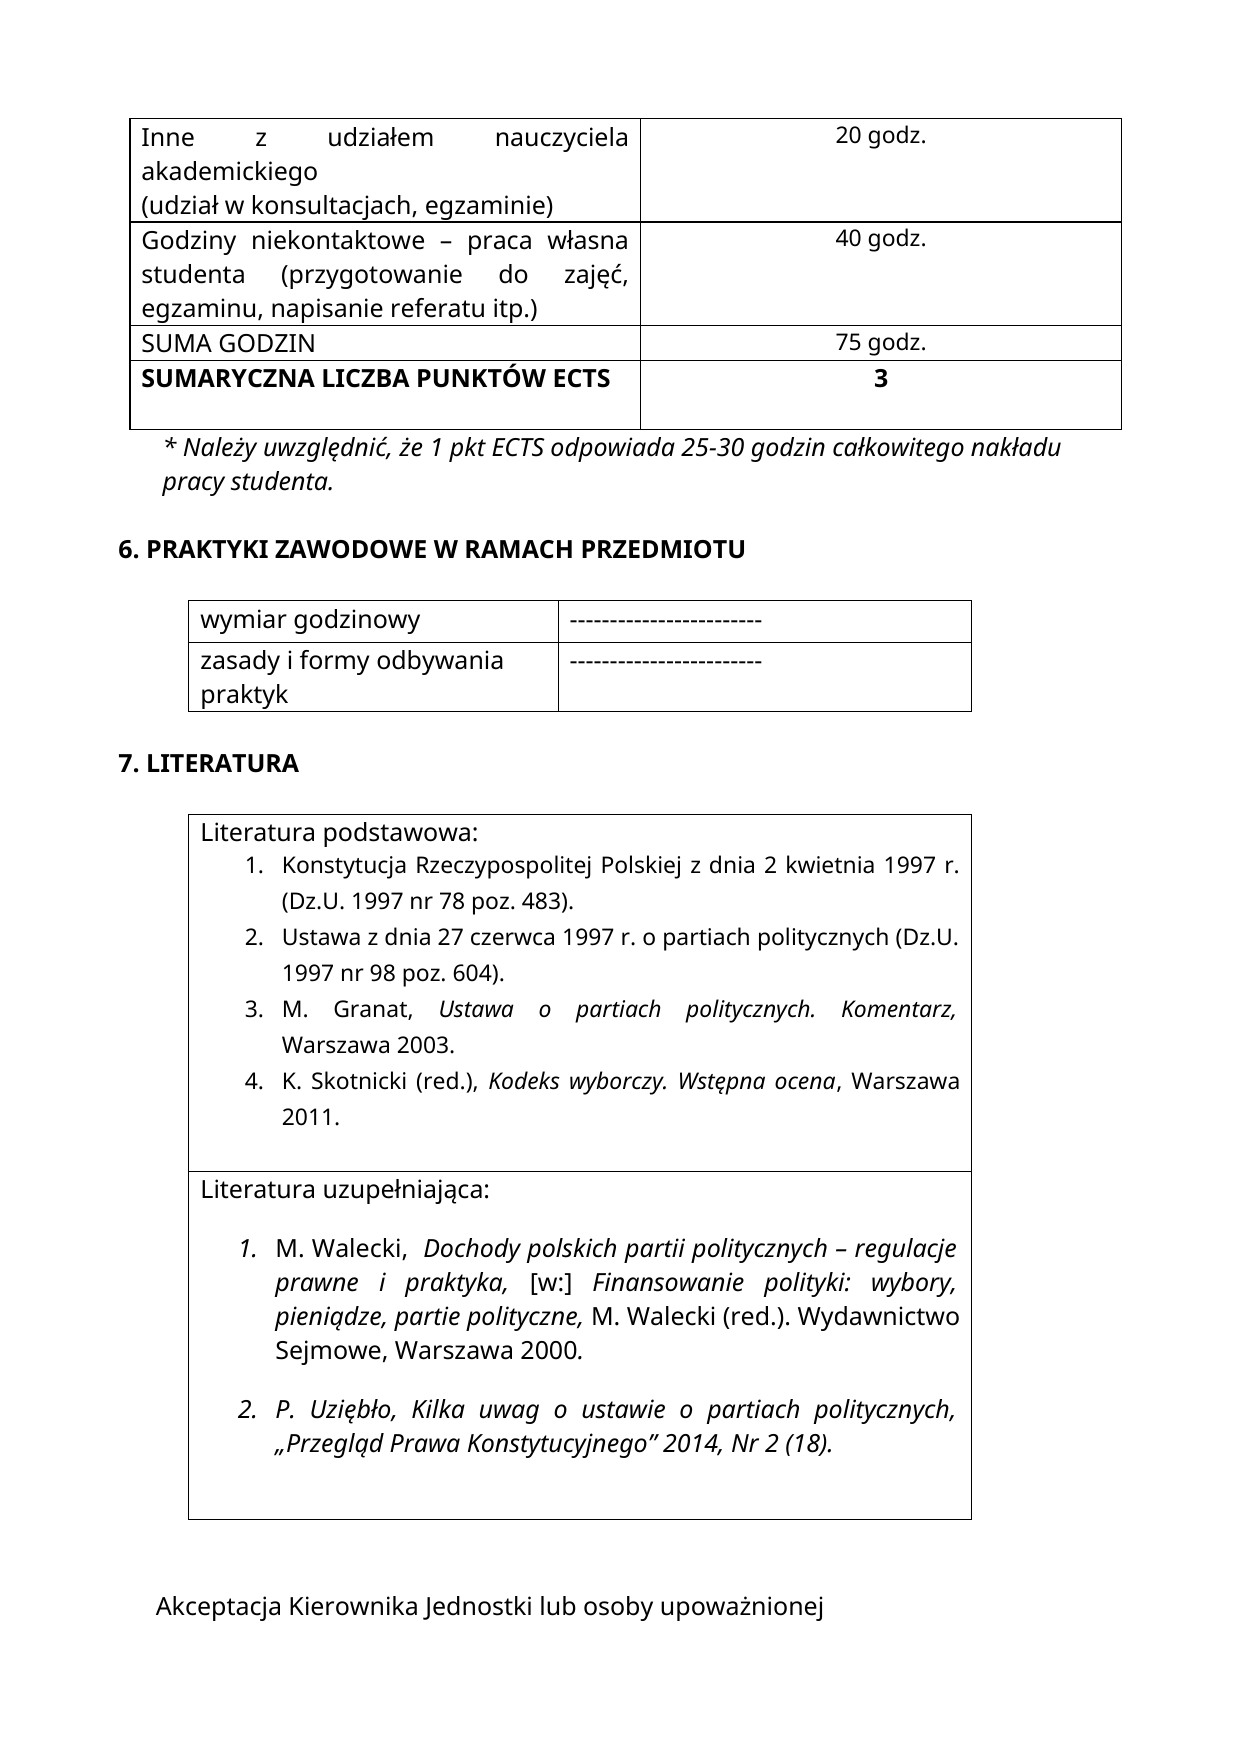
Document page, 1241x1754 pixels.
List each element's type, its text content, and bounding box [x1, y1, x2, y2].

text * Należy uwzględnić, że 1 pkt ECTS odpowiada 25-30 godzin całkowitego nakładu pracy studenta. [162, 430, 1122, 498]
table_cell 40 godz. [641, 223, 1121, 324]
table_cell Inne z udziałem nauczyciela akademickiego (udział w konsultacjach, egzaminie) [131, 119, 640, 221]
table_header ------------------------ [559, 601, 971, 642]
text Akceptacja Kierownika Jednostki lub osoby upoważnionej [156, 1588, 1122, 1622]
table_cell Literatura uzupełniająca: M. Walecki, Dochody polskich partii politycznych – regulacje prawne i praktyka, [w:] Finansowanie polityki: wybory, pieniądze, partie polityczne, M. Walecki (red.). Wydawnictwo Sejmowe, Warszawa 2000. P. Uziębło, Kilka uwag o ustawie o partiach politycznych, „Przegląd Prawa Konstytucyjnego” 2014, Nr 2 (18). [189, 1172, 971, 1519]
table_cell zasady i formy odbywania praktyk [189, 643, 558, 711]
text 7. LITERATURA [118, 746, 1122, 780]
text 6. PRAKTYKI ZAWODOWE W RAMACH PRZEDMIOTU [118, 532, 1122, 566]
table_header Literatura podstawowa: Konstytucja Rzeczypospolitej Polskiej z dnia 2 kwietnia 1997 r. (Dz.U. 1997 nr 78 poz. 483). Ustawa z dnia 27 czerwca 1997 r. o partiach politycznych (Dz.U. 1997 nr 98 poz. 604). M. Granat, Ustawa o partiach politycznych. Komentarz, Warszawa 2003. K. Skotnicki (red.), Kodeks wyborczy. Wstępna ocena, Warszawa 2011. [189, 815, 971, 1171]
table_cell 75 godz. [641, 326, 1121, 360]
table_cell ------------------------ [559, 643, 971, 711]
table_cell SUMA GODZIN [131, 326, 640, 360]
table_cell Godziny niekontaktowe – praca własna studenta (przygotowanie do zajęć, egzaminu, napisanie referatu itp.) [131, 223, 640, 324]
table_cell SUMARYCZNA LICZBA PUNKTÓW ECTS [131, 361, 640, 429]
table_header wymiar godzinowy [189, 601, 558, 642]
table_cell 20 godz. [641, 119, 1121, 221]
table_cell 3 [641, 361, 1121, 429]
